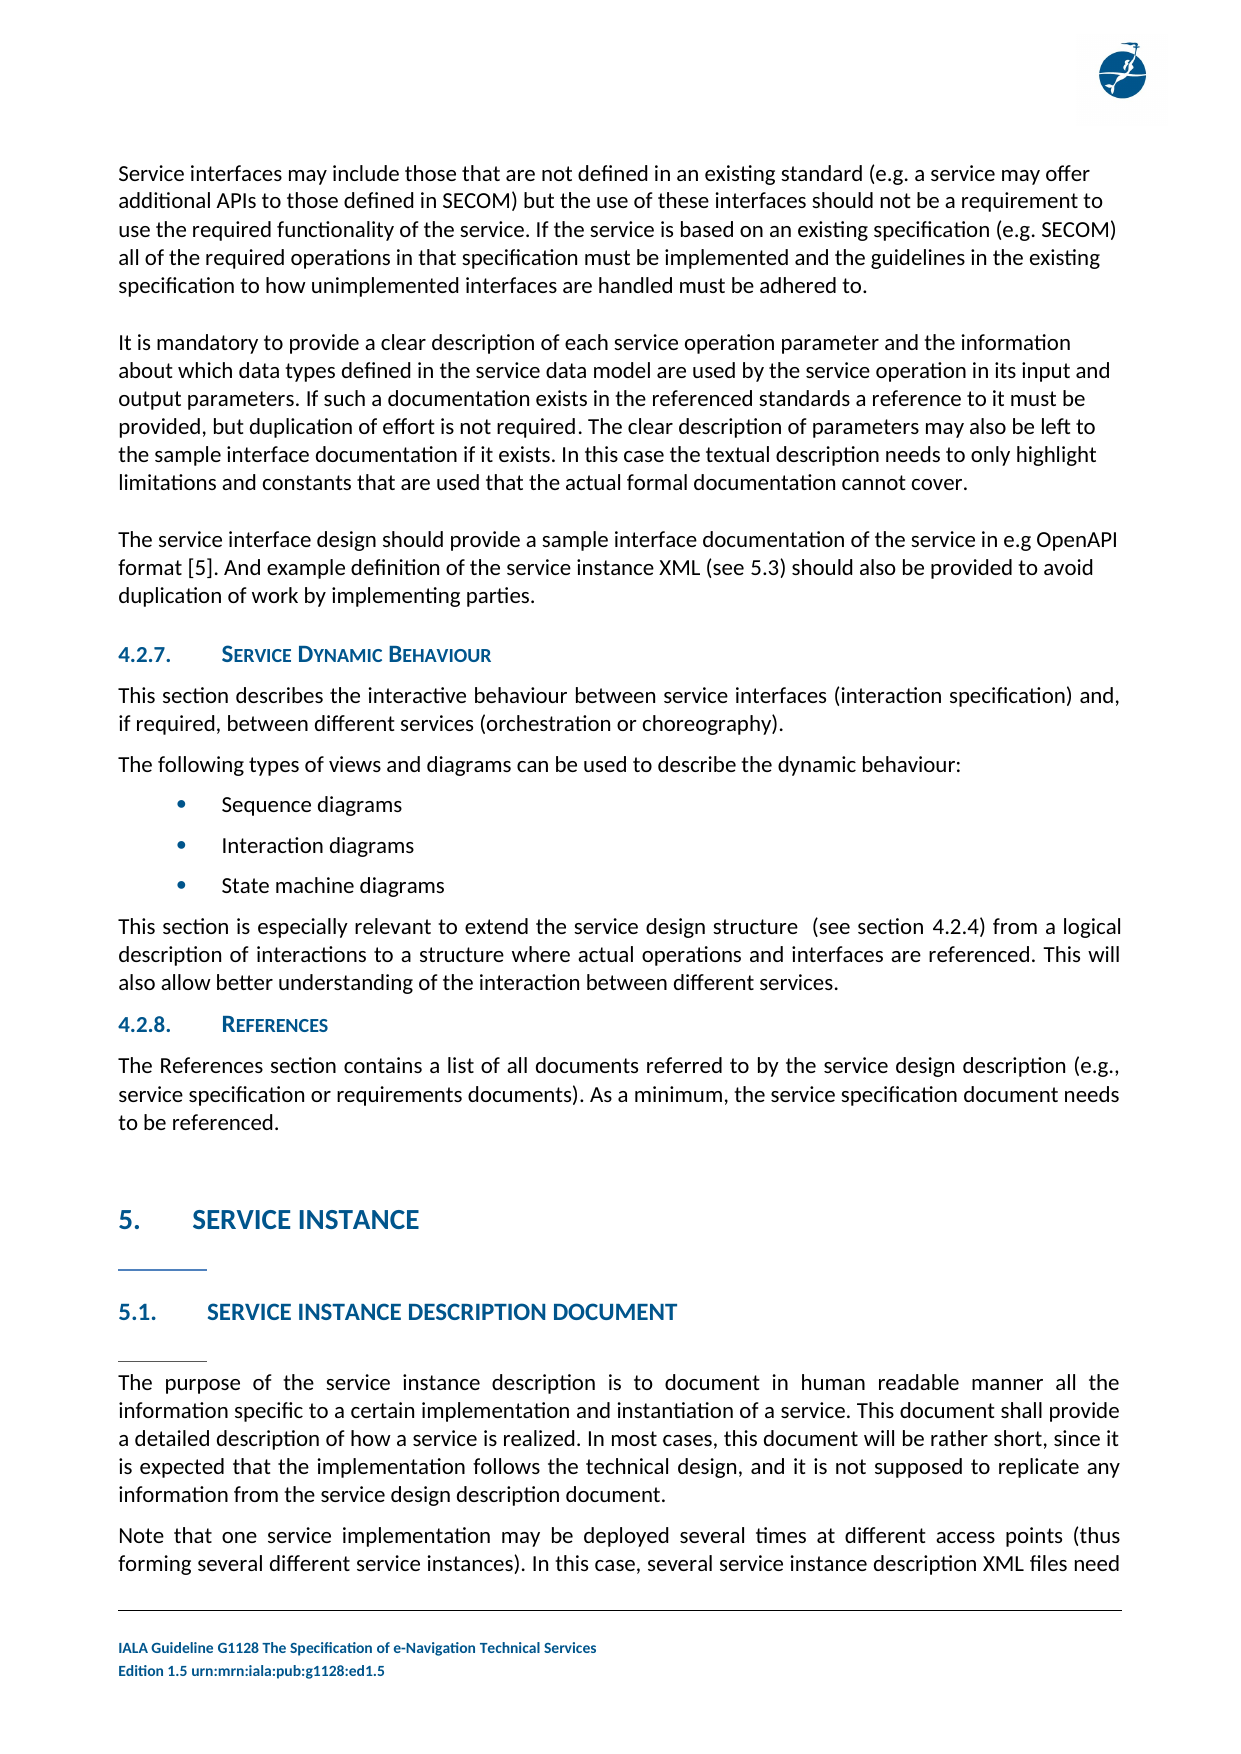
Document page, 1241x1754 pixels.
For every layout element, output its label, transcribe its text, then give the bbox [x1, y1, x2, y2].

picture [1076, 34, 1169, 126]
subtitle References [118, 1009, 1033, 1039]
subtitle Service Instance Description Document [118, 1296, 1122, 1327]
text The following types of views and diagrams can be used to describe the dynamic behaviour: [118, 750, 1122, 778]
text This section describes the interactive behaviour between service interfaces (interaction specification) and, if required, between different services (orchestration or choreography). [118, 681, 1122, 737]
text State machine diagrams [177, 872, 1122, 899]
subtitle SERVICE INSTANCE [118, 1201, 1122, 1237]
text The purpose of the service instance description is to document in human readable manner all the information specific to a certain implementation and instantiation of a service. This document shall provide a detailed description of how a service is realized. In most cases, this document will be rather short, since it is expected that the implementation follows the technical design, and it is not supposed to replicate any information from the service design description document. [118, 1368, 1122, 1508]
text The References section contains a list of all documents referred to by the service design description (e.g., service specification or requirements documents). As a minimum, the service specification document needs to be referenced. [118, 1052, 1122, 1136]
text Service interfaces may include those that are not defined in an existing standard (e.g. a service may offer additional APIs to those defined in SECOM) but the use of these interfaces should not be a requirement to use the required functionality of the service. If the service is based on an existing specification (e.g. SECOM) all of the required operations in that specification must be implemented and the guidelines in the existing specification to how unimplemented interfaces are handled must be adhered to. [118, 159, 1122, 299]
text This section is especially relevant to extend the service design structure (see section 4.2.4) from a logical description of interactions to a structure where actual operations and interfaces are referenced. This will also allow better understanding of the interaction between different services. [118, 912, 1122, 996]
subtitle Service Dynamic Behaviour [118, 638, 1033, 669]
text Interaction diagrams [177, 831, 1122, 859]
text The service interface design should provide a sample interface documentation of the service in e.g OpenAPI format [5]. And example definition of the service instance XML (see 5.3) should also be provided to avoid duplication of work by implementing parties. [118, 525, 1122, 609]
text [118, 1521, 1122, 1577]
text It is mandatory to provide a clear description of each service operation parameter and the information about which data types defined in the service data model are used by the service operation in its input and output parameters. If such a documentation exists in the referenced standards a reference to it must be provided, but duplication of effort is not required. The clear description of parameters may also be left to the sample interface documentation if it exists. In this case the textual description needs to only highlight limitations and constants that are used that the actual formal documentation cannot cover. [118, 328, 1122, 496]
text Sequence diagrams [177, 791, 1122, 818]
